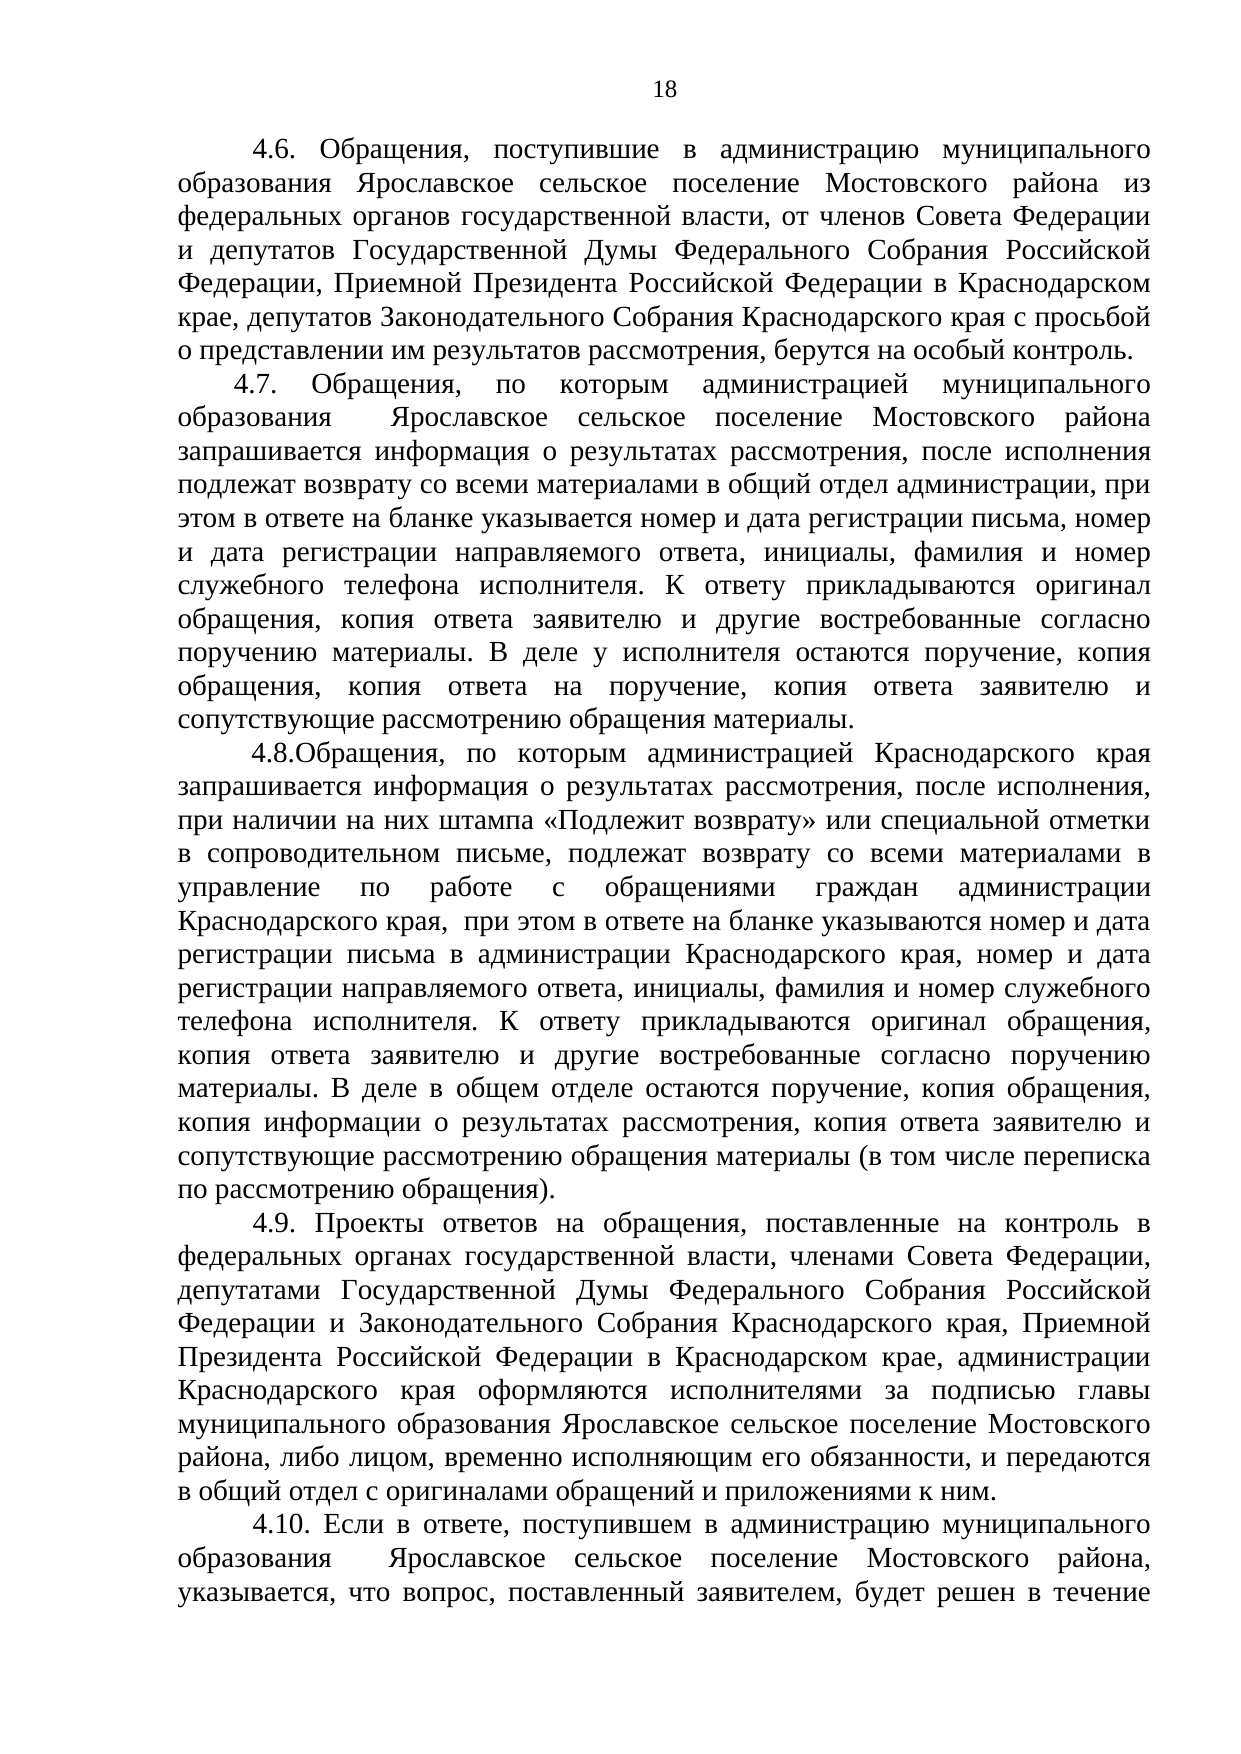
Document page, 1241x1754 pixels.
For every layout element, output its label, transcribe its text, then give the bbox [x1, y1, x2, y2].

text 4.6. Обращения, поступившие в администрацию муниципального образования Ярославское сельское поселение Мостовского района из федеральных органов государственной власти, от членов Совета Федерации и депутатов Государственной Думы Федерального Собрания Российской Федерации, Приемной Президента Российской Федерации в Краснодарском крае, депутатов Законодательного Собрания Краснодарского края с просьбой о представлении им результатов рассмотрения, берутся на особый контроль. [177, 131, 1152, 366]
text 4.8.Обращения, по которым администрацией Краснодарского края запрашивается информация о результатах рассмотрения, после исполнения, при наличии на них штампа «Подлежит возврату» или специальной отметки в сопроводительном письме, подлежат возврату со всеми материалами в управление по работе с обращениями граждан администрации Краснодарского края, при этом в ответе на бланке указываются номер и дата регистрации письма в администрации Краснодарского края, номер и дата регистрации направляемого ответа, инициалы, фамилия и номер служебного телефона исполнителя. К ответу прикладываются оригинал обращения, копия ответа заявителю и другие востребованные согласно поручению материалы. В деле в общем отделе остаются поручение, копия обращения, копия информации о результатах рассмотрения, копия ответа заявителю и сопутствующие рассмотрению обращения материалы (в том числе переписка по рассмотрению обращения). [177, 735, 1152, 1205]
text 4.7. Обращения, по которым администрацией муниципального образования Ярославское сельское поселение Мостовского района запрашивается информация о результатах рассмотрения, после исполнения подлежат возврату со всеми материалами в общий отдел администрации, при этом в ответе на бланке указывается номер и дата регистрации письма, номер и дата регистрации направляемого ответа, инициалы, фамилия и номер служебного телефона исполнителя. К ответу прикладываются оригинал обращения, копия ответа заявителю и другие востребованные согласно поручению материалы. В деле у исполнителя остаются поручение, копия обращения, копия ответа на поручение, копия ответа заявителю и сопутствующие рассмотрению обращения материалы. [177, 366, 1152, 735]
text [177, 1507, 1152, 1607]
text 4.9. Проекты ответов на обращения, поставленные на контроль в федеральных органах государственной власти, членами Совета Федерации, депутатами Государственной Думы Федерального Собрания Российской Федерации и Законодательного Собрания Краснодарского края, Приемной Президента Российской Федерации в Краснодарском крае, администрации Краснодарского края оформляются исполнителями за подписью главы муниципального образования Ярославское сельское поселение Мостовского района, либо лицом, временно исполняющим его обязанности, и передаются в общий отдел с оригиналами обращений и приложениями к ним. [177, 1205, 1152, 1507]
